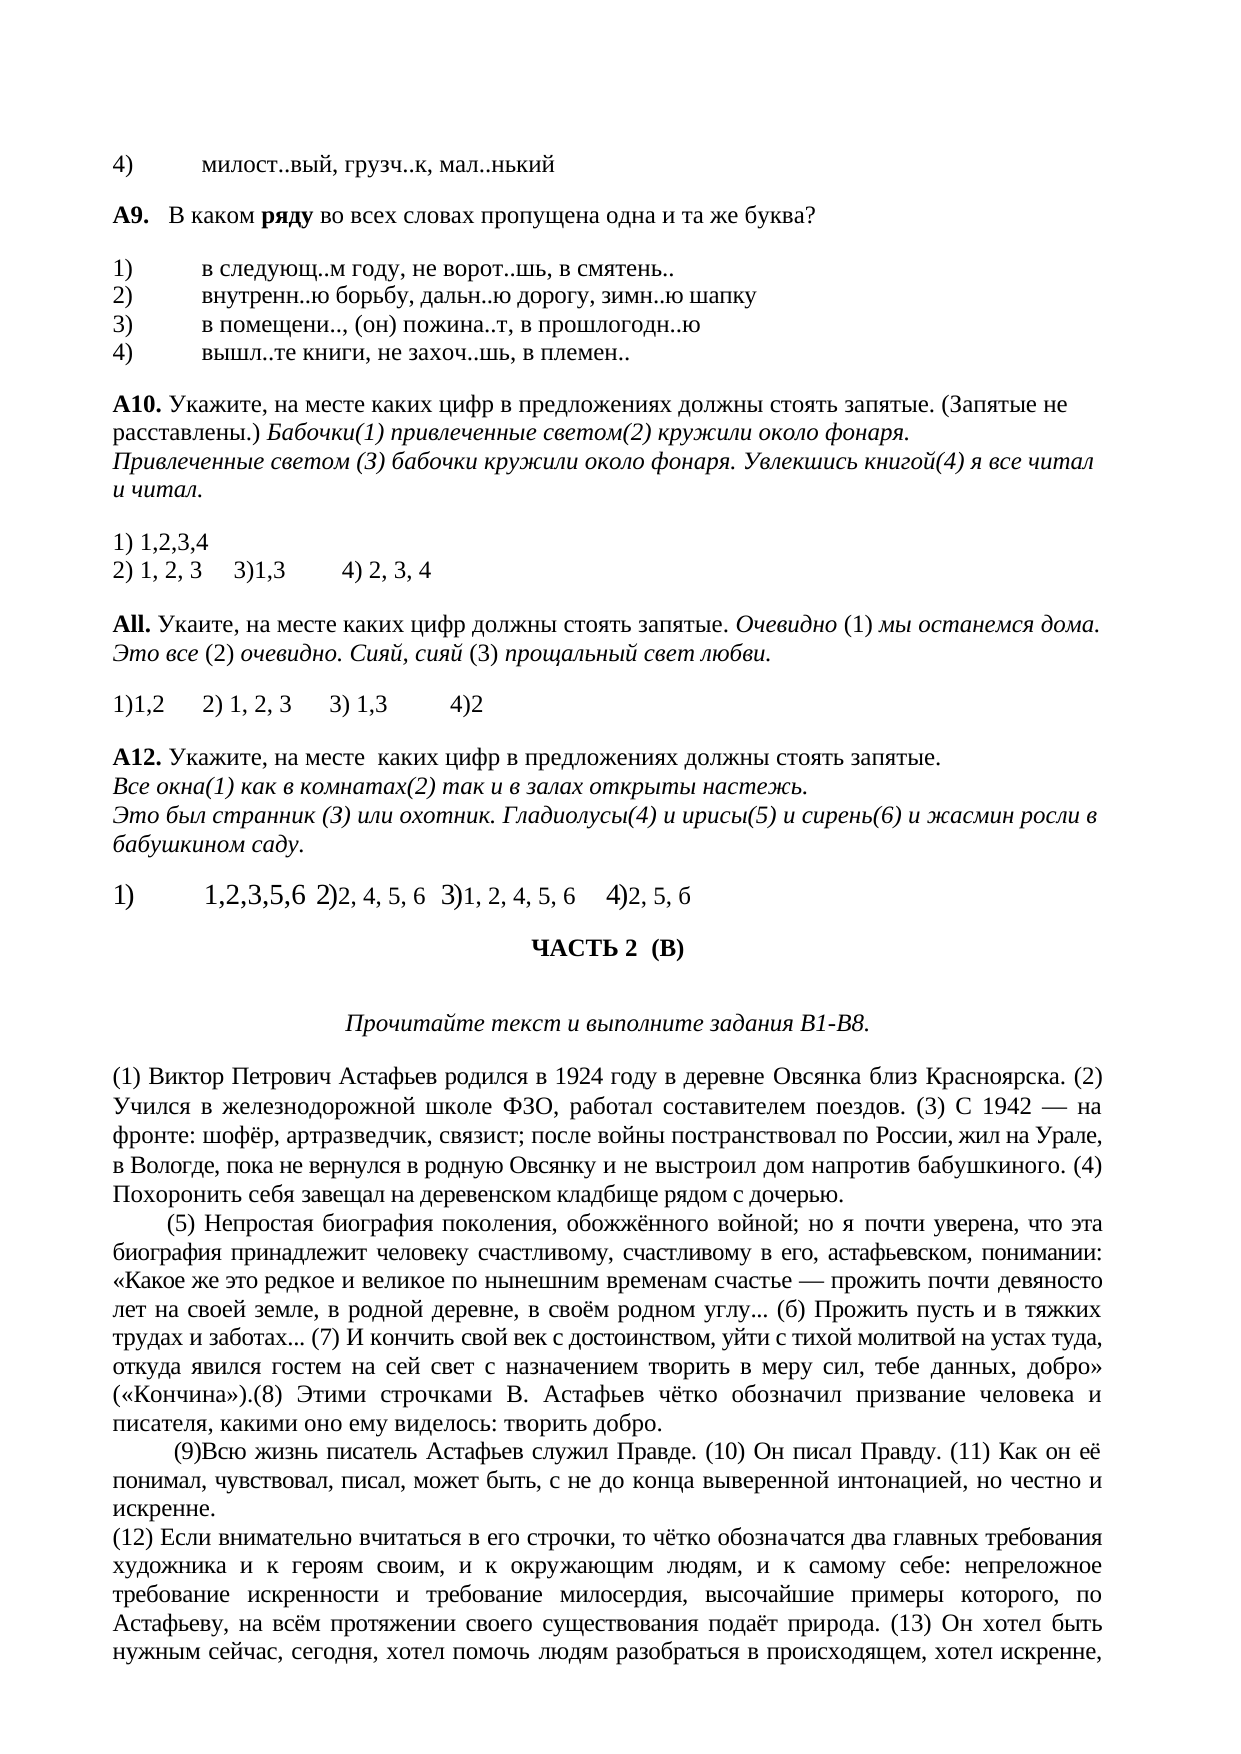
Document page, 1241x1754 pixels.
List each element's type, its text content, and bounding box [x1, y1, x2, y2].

list 1,2,3,5,6 2)2, 4, 5, 6 3)1, 2, 4, 5, 6 4)2, 5, б [112, 882, 1103, 911]
text 2) 1, 2, 3 3)1,3 4) 2, 3, 4 [112, 555, 1103, 584]
list милост..вый, грузч..к, мал..нький [112, 150, 1103, 178]
text Привлеченные светом (З) бабочки кружили около фонаря. Увлекшись книгой(4) я все читал и читал. [112, 447, 1103, 503]
text ЧАСТЬ 2 (В) [112, 933, 1103, 962]
text (9)Всю жизнь писатель Астафьев служил Правде. (10) Он писал Правду. (11) Как он её понимал, чувствовал, писал, может быть, с не до конца выверенной интонацией, но честно и искренне. [112, 1437, 1103, 1523]
list вышл..те книги, не захоч..шь, в племен.. [112, 338, 1103, 366]
text (1) Виктор Петрович Астафьев родился в 1924 году в деревне Овсянка близ Красноярска. (2) Учился в железнодорожной школе ФЗО, работал составителем поездов. (3) С 1942 — на фронте: шофёр, артразведчик, связист; после войны постранствовал по России, жил на Урале, в Вологде, пока не вернулся в родную Овсянку и не выстроил дом напротив бабушкиного. (4) Похоронить себя завещал на деревенском кладбище рядом с дочерью. [112, 1061, 1103, 1209]
list в следующ..м году, не ворот..шь, в смятень.. [112, 253, 1103, 282]
text Это был странник (З) или охотник. Гладиолусы(4) и ирисы(5) и сирень(6) и жасмин росли в бабушкином саду. [112, 801, 1103, 858]
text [112, 1523, 1103, 1665]
text (5) Непростая биография поколения, обожжённого войной; но я почти уверена, что эта биография принадлежит человеку счастливому, счастливому в его, астафьевском, понимании: «Какое же это редкое и великое по нынешним временам счастье — прожить почти девяносто лет на своей земле, в родной деревне, в своём родном углу... (б) Прожить пусть и в тяжких трудах и заботах... (7) И кончить свой век с достоинством, уйти с тихой молитвой на устах туда, откуда явился гостем на сей свет с назначением творить в меру сил, тебе данных, добро» («Кончина»).(8) Этими строчками В. Астафьев чётко обозначил призвание человека и писателя, какими оно ему виделось: творить добро. [112, 1209, 1103, 1437]
text Все окна(1) как в комнатах(2) так и в залах открыты настежь. [112, 772, 1103, 801]
text Прочитайте текст и выполните задания В1-В8. [112, 1008, 1103, 1037]
text А12. Укажите, на месте каких цифр в предложениях должны стоять запятые. [112, 743, 1103, 772]
text А9. В каком ряду во всех словах пропущена одна и та же буква? [112, 202, 1103, 229]
list внутренн..ю борьбу, дальн..ю дорогу, зимн..ю шапку [112, 282, 1103, 309]
text 1)1,2 2) 1, 2, 3 3) 1,3 4)2 [112, 690, 1103, 719]
text All. Укаите, на месте каких цифр должны стоять запятые. Очевидно (1) мы останемся дома. Это все (2) очевидно. Сияй, сияй (3) прощальный свет любви. [112, 609, 1103, 667]
text А10. Укажите, на месте каких цифр в предложениях должны стоять запятые. (Запятые не расставлены.) Бабочки(1) привлеченные светом(2) кружили около фонаря. [112, 390, 1103, 446]
list в помещени.., (он) пожина..т, в прошлогодн..ю [112, 310, 1103, 338]
text 1) 1,2,3,4 [112, 527, 1103, 555]
